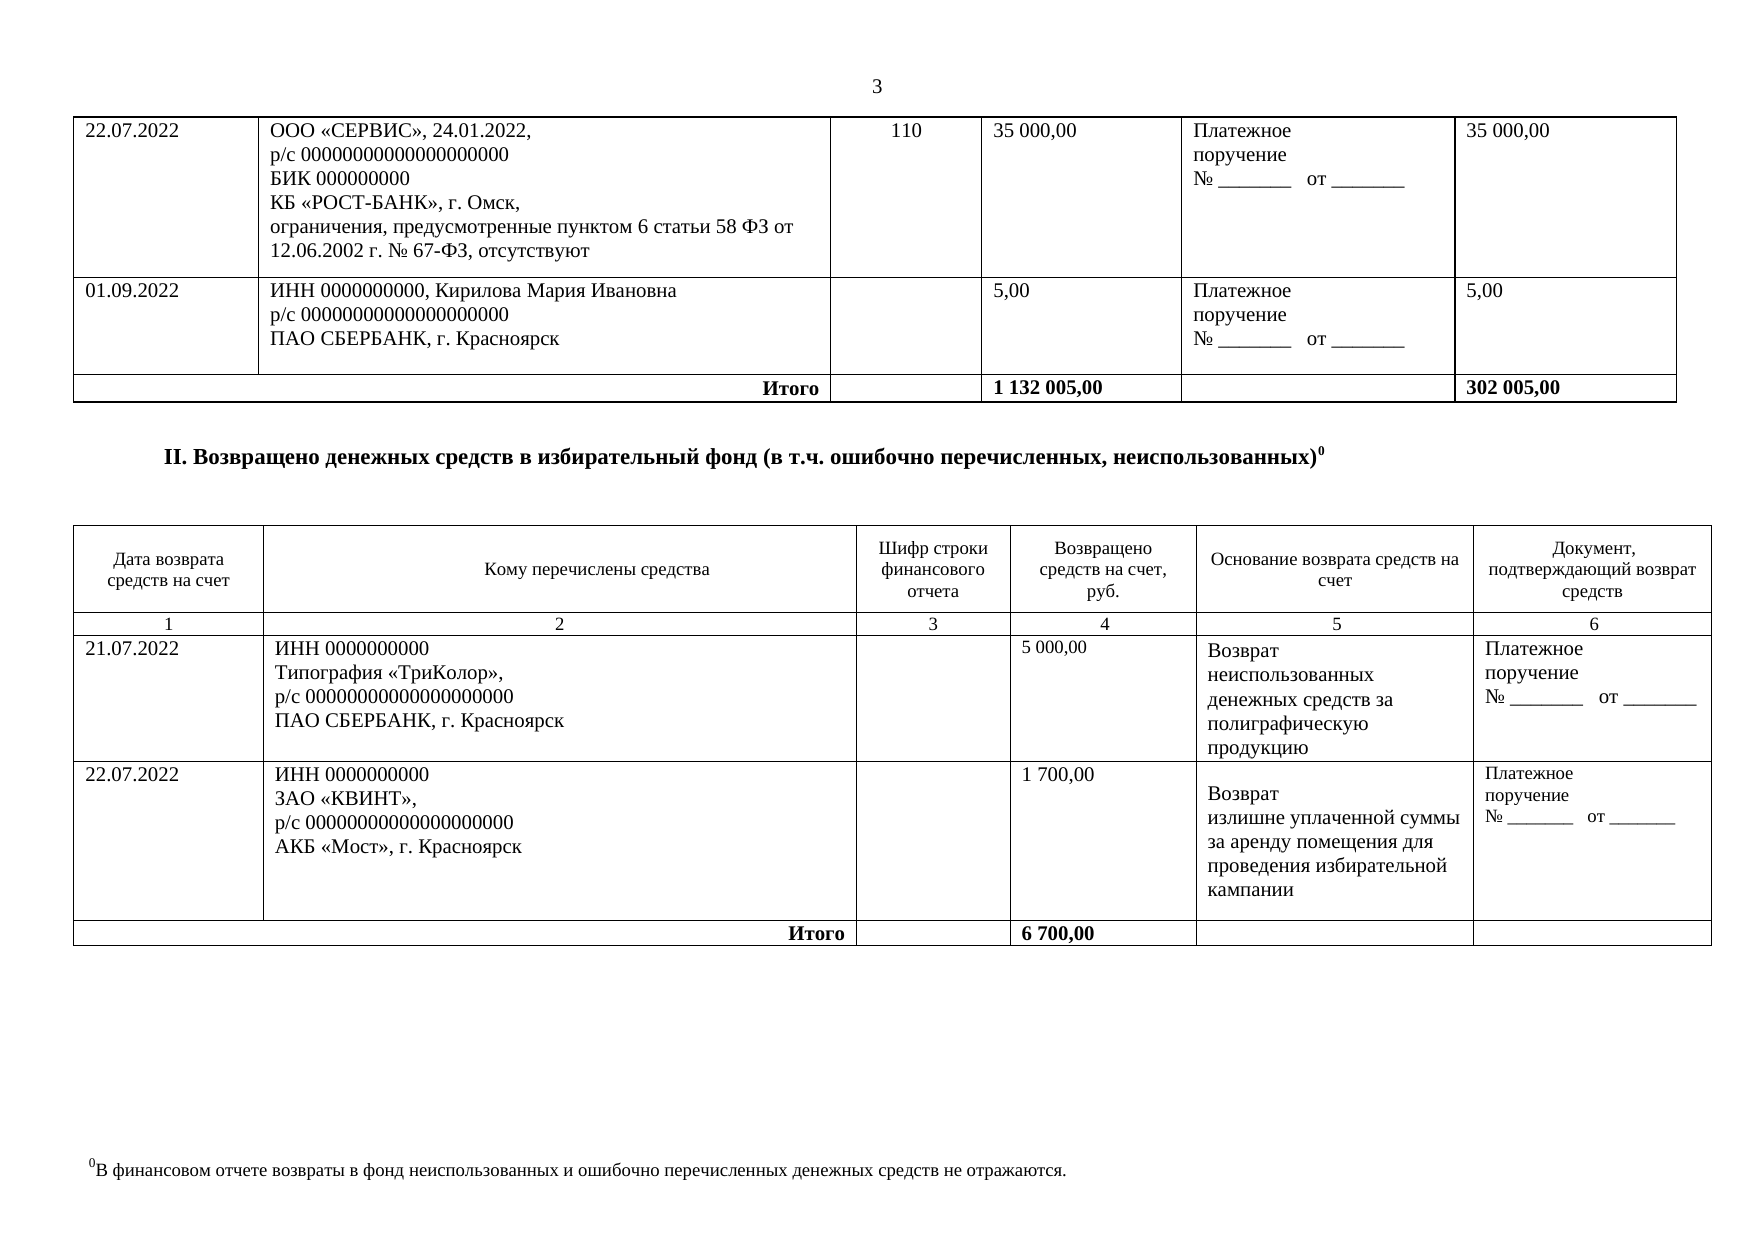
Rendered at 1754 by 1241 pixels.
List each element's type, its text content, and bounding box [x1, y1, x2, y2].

table_cell 22.07.2022 [74, 762, 263, 920]
table_header Дата возврата средств на счет [74, 526, 263, 612]
table_cell 5 000,00 [1011, 636, 1196, 761]
table_cell [831, 375, 981, 401]
table_cell 21.07.2022 [74, 636, 263, 761]
table_cell Итого [74, 921, 856, 945]
table_cell Платежное поручение № _______ от _______ [1474, 762, 1711, 920]
table_cell Платежное поручение № _______ от _______ [1182, 278, 1454, 374]
table_cell [1197, 921, 1473, 945]
table_cell [831, 278, 981, 374]
table_cell [857, 921, 1010, 945]
table_cell ООО «СЕРВИС», 24.01.2022, р/с 00000000000000000000 БИК 000000000 КБ «РОСТ-БАНК», г. Омск, ограничения, предусмотренные пунктом 6 статьи 58 ФЗ от 12.06.2002 г. № 67-ФЗ, отсутствуют [259, 118, 830, 277]
table_cell 5 [1197, 613, 1473, 635]
table_cell Платежное поручение № _______ от _______ [1474, 636, 1711, 761]
table_header Шифр строки финансового отчета [857, 526, 1010, 612]
table_header Основание возврата средств на счет [1197, 526, 1473, 612]
table_cell 3 [857, 613, 1010, 635]
table_cell ИНН 0000000000 Типография «ТриКолор», р/с 00000000000000000000 ПАО СБЕРБАНК, г. Красноярск [264, 636, 856, 761]
table_cell ИНН 0000000000, Кирилова Мария Ивановна р/с 00000000000000000000 ПАО СБЕРБАНК, г. Красноярск [259, 278, 830, 374]
table_cell 35 000,00 [982, 118, 1181, 277]
table_cell 110 [831, 118, 981, 277]
table_cell 1 [74, 613, 263, 635]
table_cell 2 [264, 613, 856, 635]
table_cell Возврат неиспользованных денежных средств за полиграфическую продукцию [1197, 636, 1473, 761]
table_cell ИНН 0000000000 ЗАО «КВИНТ», р/с 00000000000000000000 АКБ «Мост», г. Красноярск [264, 762, 856, 920]
table_cell 22.07.2022 [74, 118, 258, 277]
table_header Документ, подтверждающий возврат средств [1474, 526, 1711, 612]
table_cell [1474, 921, 1711, 945]
table_cell [857, 762, 1010, 920]
table_cell 6 700,00 [1011, 921, 1196, 945]
table_cell 1 132 005,00 [982, 375, 1181, 401]
table_cell 35 000,00 [1456, 118, 1676, 277]
table_cell 1 700,00 [1011, 762, 1196, 920]
table_cell 01.09.2022 [74, 278, 258, 374]
table_header Возвращено средств на счет, руб. [1011, 526, 1196, 612]
table_header Кому перечислены средства [264, 526, 856, 612]
table_cell 5,00 [1456, 278, 1676, 374]
table_cell 4 [1011, 613, 1196, 635]
table_cell Возврат излишне уплаченной суммы за аренду помещения для проведения избирательной кампании [1197, 762, 1473, 920]
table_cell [1182, 118, 1454, 277]
table_cell [857, 636, 1010, 761]
table_cell Итого [74, 375, 830, 401]
table_cell 6 [1474, 613, 1711, 635]
table_cell 302 005,00 [1456, 375, 1676, 401]
table_cell [1182, 375, 1454, 401]
table_cell 5,00 [982, 278, 1181, 374]
text II. Возвращено денежных средств в избирательный фонд (в т.ч. ошибочно перечисленных, неиспользованных) [89, 443, 1665, 470]
